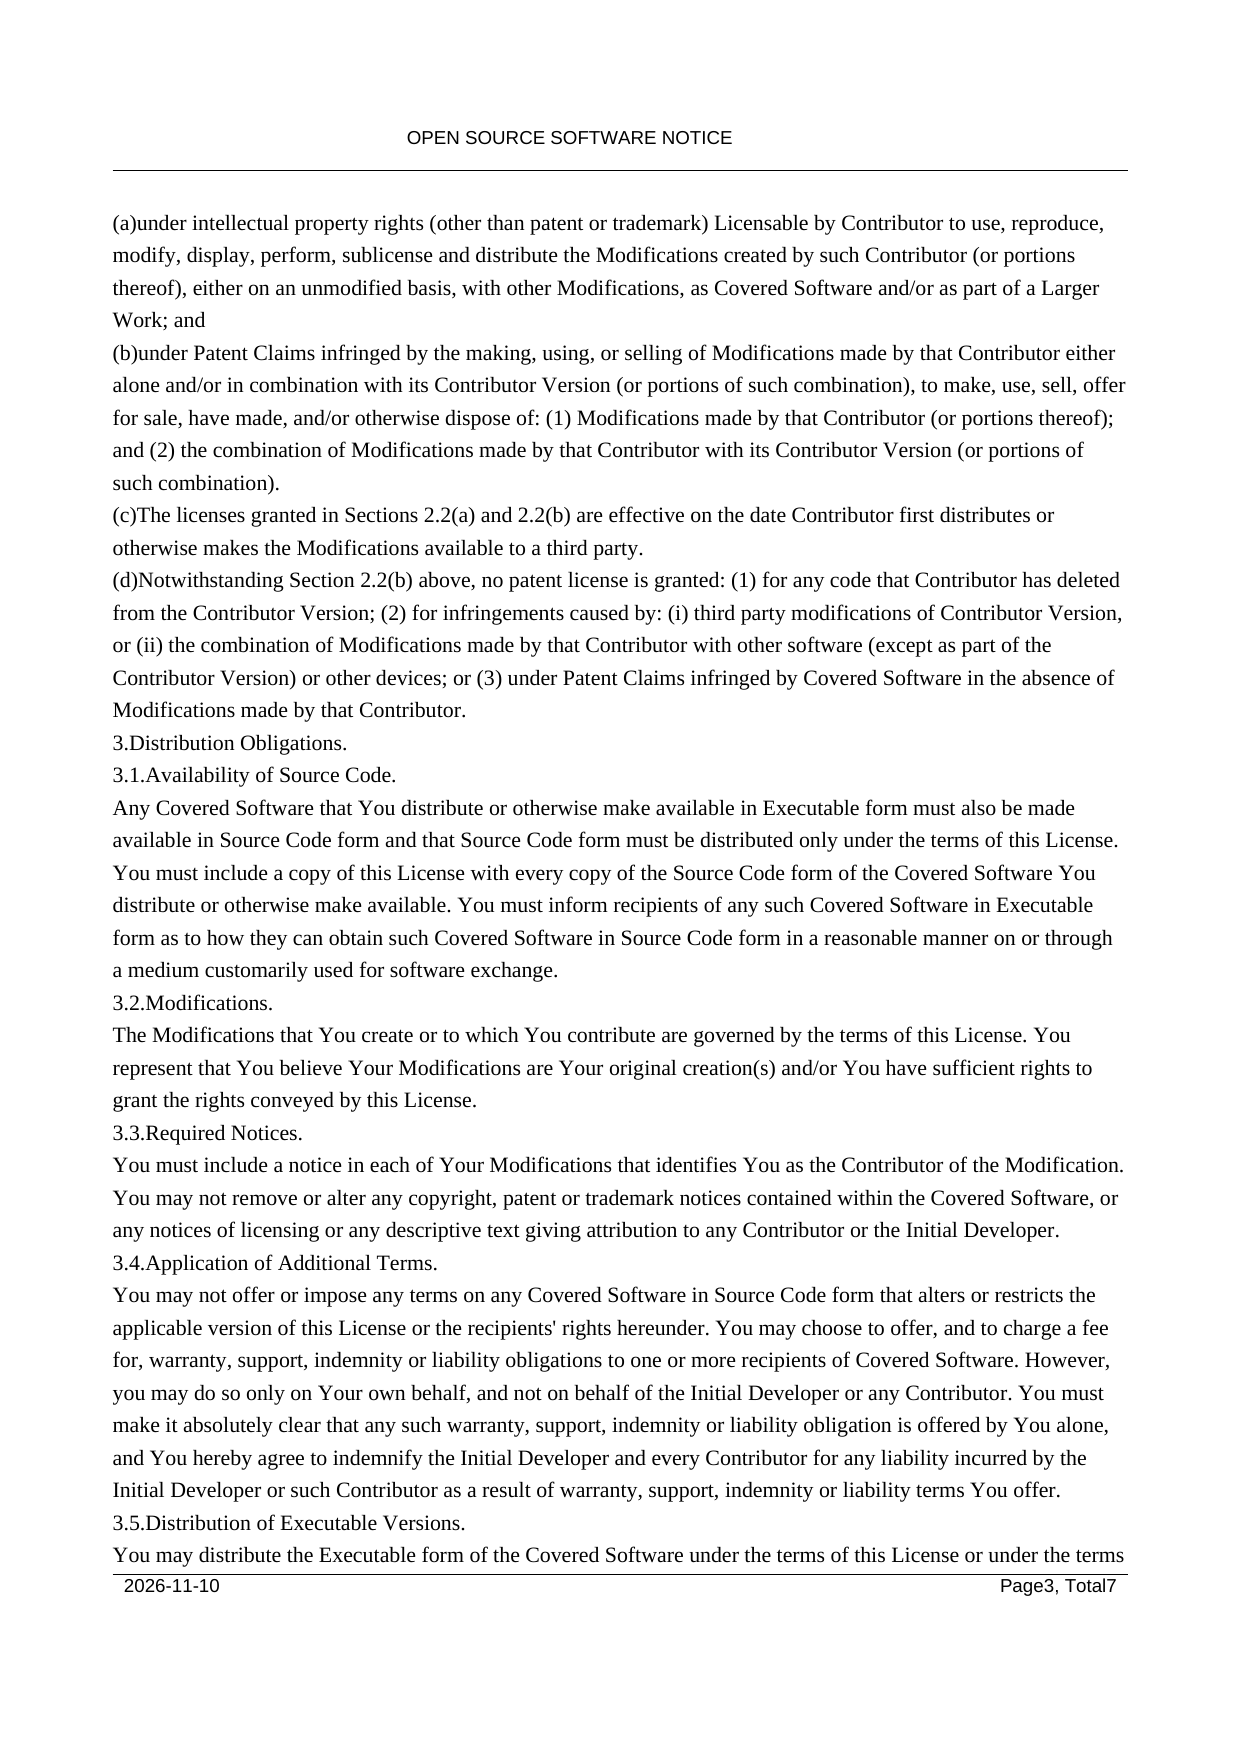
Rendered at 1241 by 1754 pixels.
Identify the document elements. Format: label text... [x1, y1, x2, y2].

text 3.3.Required Notices. [112, 1116, 1128, 1149]
text 3.2.Modifications. [112, 986, 1128, 1019]
text Any Covered Software that You distribute or otherwise make available in Executable form must also be made available in Source Code form and that Source Code form must be distributed only under the terms of this License. You must include a copy of this License with every copy of the Source Code form of the Covered Software You distribute or otherwise make available. You must inform recipients of any such Covered Software in Executable form as to how they can obtain such Covered Software in Source Code form in a reasonable manner on or through a medium customarily used for software exchange. [112, 791, 1128, 986]
text 3.1.Availability of Source Code. [112, 759, 1128, 791]
text 3.4.Application of Additional Terms. [112, 1246, 1128, 1279]
text 3.5.Distribution of Executable Versions. [112, 1506, 1128, 1539]
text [112, 1539, 1128, 1571]
text (a)under intellectual property rights (other than patent or trademark) Licensable by Contributor to use, reproduce, modify, display, perform, sublicense and distribute the Modifications created by such Contributor (or portions thereof), either on an unmodified basis, with other Modifications, as Covered Software and/or as part of a Larger Work; and [112, 206, 1128, 336]
text You must include a notice in each of Your Modifications that identifies You as the Contributor of the Modification. You may not remove or alter any copyright, patent or trademark notices contained within the Covered Software, or any notices of licensing or any descriptive text giving attribution to any Contributor or the Initial Developer. [112, 1149, 1128, 1246]
text You may not offer or impose any terms on any Covered Software in Source Code form that alters or restricts the applicable version of this License or the recipients' rights hereunder. You may choose to offer, and to charge a fee for, warranty, support, indemnity or liability obligations to one or more recipients of Covered Software. However, you may do so only on Your own behalf, and not on behalf of the Initial Developer or any Contributor. You must make it absolutely clear that any such warranty, support, indemnity or liability obligation is offered by You alone, and You hereby agree to indemnify the Initial Developer and every Contributor for any liability incurred by the Initial Developer or such Contributor as a result of warranty, support, indemnity or liability terms You offer. [112, 1279, 1128, 1506]
text (d)Notwithstanding Section 2.2(b) above, no patent license is granted: (1) for any code that Contributor has deleted from the Contributor Version; (2) for infringements caused by: (i) third party modifications of Contributor Version, or (ii) the combination of Modifications made by that Contributor with other software (except as part of the Contributor Version) or other devices; or (3) under Patent Claims infringed by Covered Software in the absence of Modifications made by that Contributor. [112, 564, 1128, 726]
text (c)The licenses granted in Sections 2.2(a) and 2.2(b) are effective on the date Contributor first distributes or otherwise makes the Modifications available to a third party. [112, 499, 1128, 564]
text (b)under Patent Claims infringed by the making, using, or selling of Modifications made by that Contributor either alone and/or in combination with its Contributor Version (or portions of such combination), to make, use, sell, offer for sale, have made, and/or otherwise dispose of: (1) Modifications made by that Contributor (or portions thereof); and (2) the combination of Modifications made by that Contributor with its Contributor Version (or portions of such combination). [112, 336, 1128, 499]
text 3.Distribution Obligations. [112, 726, 1128, 759]
text The Modifications that You create or to which You contribute are governed by the terms of this License. You represent that You believe Your Modifications are Your original creation(s) and/or You have sufficient rights to grant the rights conveyed by this License. [112, 1019, 1128, 1116]
